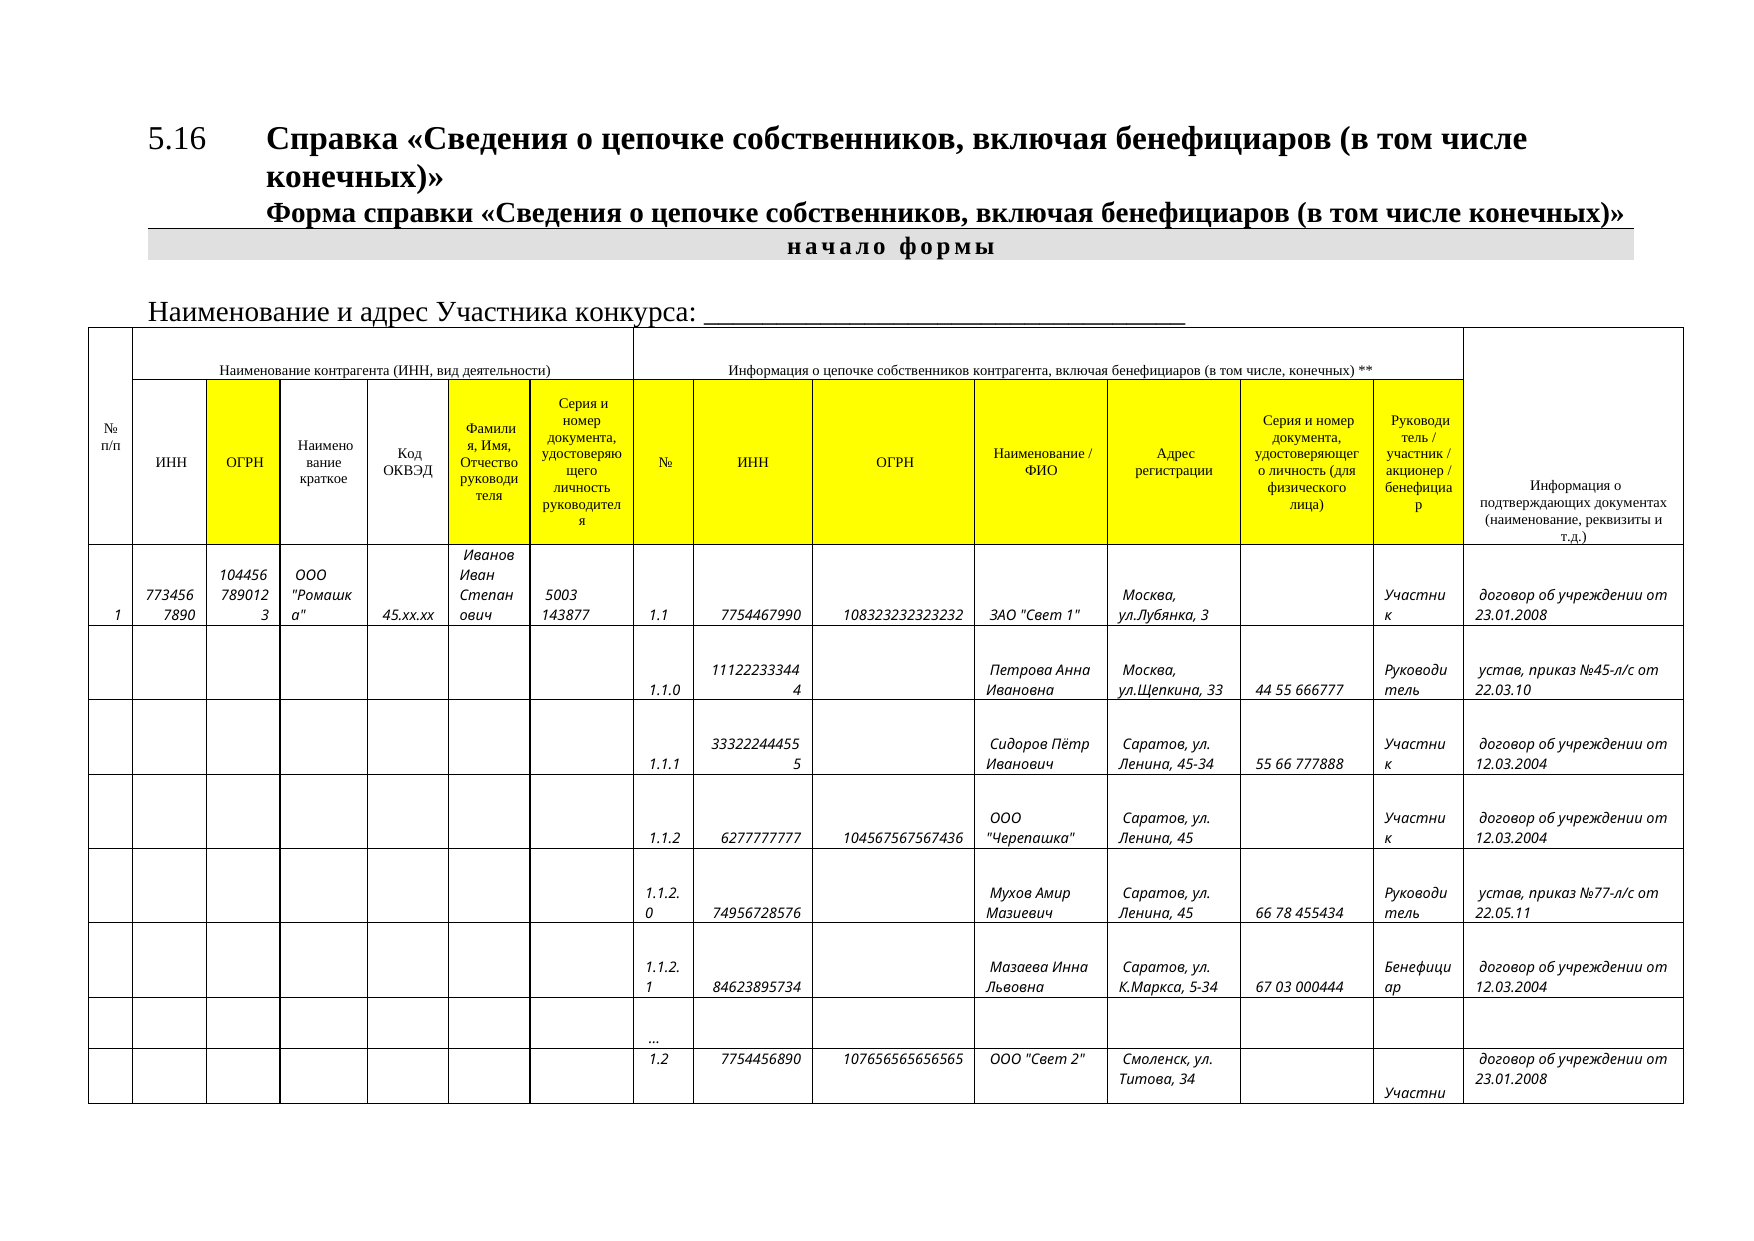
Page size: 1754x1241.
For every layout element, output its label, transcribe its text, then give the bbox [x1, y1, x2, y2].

table_cell 5003 143877 [531, 545, 633, 625]
table_cell Москва, ул.Щепкина, 33 [1108, 626, 1240, 699]
table_cell Руководитель / участник / акционер / бенефициар [1374, 380, 1463, 544]
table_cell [1464, 1049, 1683, 1102]
table_cell [449, 1049, 529, 1102]
table_cell [368, 775, 448, 848]
table_cell 1.1.2.0 [634, 849, 693, 922]
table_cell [1108, 1049, 1240, 1102]
table_cell Руководитель [1374, 626, 1463, 699]
table_cell [207, 1049, 279, 1102]
table_cell [813, 626, 974, 699]
table_cell [133, 626, 206, 699]
table_cell устав, приказ №77-л/с от 22.05.11 [1464, 849, 1683, 922]
table_cell [207, 626, 279, 699]
table_cell 1.1.1 [634, 700, 693, 773]
table_cell устав, приказ №45-л/с от 22.03.10 [1464, 626, 1683, 699]
table_cell [89, 1049, 132, 1102]
table_cell 44 55 666777 [1241, 626, 1373, 699]
table_cell [1241, 545, 1373, 625]
table_cell [89, 998, 132, 1048]
table_cell [89, 626, 132, 699]
table_cell Саратов, ул. Ленина, 45-34 [1108, 700, 1240, 773]
table_cell Серия и номер документа, удостоверяющего личность (для физического лица) [1241, 380, 1373, 544]
table_cell 84623895734 [694, 923, 812, 997]
table_cell [1464, 998, 1683, 1048]
table_cell [281, 700, 367, 773]
table_cell Иванов Иван Степанович [449, 545, 529, 625]
table_cell 111222333444 [694, 626, 812, 699]
table_cell [449, 700, 529, 773]
table_cell Москва, ул.Лубянка, 3 [1108, 545, 1240, 625]
table_cell [281, 849, 367, 922]
table_cell 45.xx.xx [368, 545, 448, 625]
table_cell Бенефициар [1374, 923, 1463, 997]
table_cell 1.1 [634, 545, 693, 625]
table_cell Адрес регистрации [1108, 380, 1240, 544]
table_cell [281, 626, 367, 699]
table_cell [531, 1049, 633, 1102]
table_cell [89, 923, 132, 997]
table_cell [368, 700, 448, 773]
table_cell [207, 849, 279, 922]
table_cell [368, 998, 448, 1048]
table_cell … [634, 998, 693, 1048]
table_cell [813, 700, 974, 773]
table_cell [368, 626, 448, 699]
table_cell [449, 923, 529, 997]
table_cell [975, 998, 1107, 1048]
table_cell [133, 849, 206, 922]
table_cell Код ОКВЭД [368, 380, 448, 544]
table_cell Мазаева Инна Львовна [975, 923, 1107, 997]
table_cell [813, 849, 974, 922]
table_cell договор об учреждении от 12.03.2004 [1464, 775, 1683, 848]
table_cell [368, 1049, 448, 1102]
table_cell Участник [1374, 545, 1463, 625]
table_cell договор об учреждении от 23.01.2008 [1464, 545, 1683, 625]
table_cell Саратов, ул. Ленина, 45 [1108, 775, 1240, 848]
table_cell 67 03 000444 [1241, 923, 1373, 997]
table_cell 1.2 [634, 1049, 693, 1102]
table_cell [89, 775, 132, 848]
table_cell [531, 849, 633, 922]
table_cell Руководитель [1374, 849, 1463, 922]
table_cell 1 [89, 545, 132, 625]
table_cell [1108, 998, 1240, 1048]
table_cell ОГРН [813, 380, 974, 544]
table_cell [694, 998, 812, 1048]
table_cell 55 66 777888 [1241, 700, 1373, 773]
table_cell [133, 998, 206, 1048]
table_cell [133, 923, 206, 997]
table_cell Серия и номер документа, удостоверяющего личность руководителя [531, 380, 633, 544]
table_cell Участник [1374, 1049, 1463, 1102]
table_cell [368, 923, 448, 997]
table_cell [207, 700, 279, 773]
table_cell [1241, 1049, 1373, 1102]
table_cell Участник [1374, 775, 1463, 848]
table_cell ООО "Ромашка" [281, 545, 367, 625]
table_cell [531, 775, 633, 848]
table_cell Фамилия, Имя, Отчество руководителя [449, 380, 529, 544]
table_cell Наименование / ФИО [975, 380, 1107, 544]
table_cell [207, 998, 279, 1048]
table_cell договор об учреждении от 12.03.2004 [1464, 700, 1683, 773]
table_cell [531, 700, 633, 773]
table_cell [813, 998, 974, 1048]
list Форма справки «Сведения о цепочке собственников, включая бенефициаров (в том числе конечных)» [266, 195, 1636, 228]
table_cell [531, 923, 633, 997]
text Наименование и адрес Участника конкурса: _________________________________ [148, 294, 1636, 327]
table_cell [207, 923, 279, 997]
table_cell [281, 923, 367, 997]
table_cell 7734567890 [133, 545, 206, 625]
table_cell [133, 700, 206, 773]
table_cell Участник [1374, 700, 1463, 773]
table_cell [368, 849, 448, 922]
table_cell 74956728576 [694, 849, 812, 922]
table_cell [1241, 775, 1373, 848]
table_header Информация о цепочке собственников контрагента, включая бенефициаров (в том числе, конечных) ** [634, 328, 1463, 378]
table_cell 1.1.2 [634, 775, 693, 848]
table_header Информация о подтверждающих документах (наименование, реквизиты и т.д.) [1464, 328, 1683, 544]
table_cell [1241, 998, 1373, 1048]
table_cell 7754467990 [694, 545, 812, 625]
text начало формы [148, 229, 1634, 260]
table_cell [133, 775, 206, 848]
subtitle Справка «Сведения о цепочке собственников, включая бенефициаров (в том числе конечных)» [148, 118, 1636, 195]
table_cell ИНН [694, 380, 812, 544]
table_cell [1374, 998, 1463, 1048]
table_cell договор об учреждении от 12.03.2004 [1464, 923, 1683, 997]
table_cell 6277777777 [694, 775, 812, 848]
table_cell ОГРН [207, 380, 279, 544]
table_cell 1044567890123 [207, 545, 279, 625]
table_cell [449, 626, 529, 699]
table_cell 1.1.2.1 [634, 923, 693, 997]
table_cell ИНН [133, 380, 206, 544]
table_header Наименование контрагента (ИНН, вид деятельности) [133, 328, 633, 378]
table_cell [133, 1049, 206, 1102]
table_cell [531, 626, 633, 699]
table_cell [89, 849, 132, 922]
table_cell 1.1.0 [634, 626, 693, 699]
table_cell Сидоров Пётр Иванович [975, 700, 1107, 773]
table_cell Петрова Анна Ивановна [975, 626, 1107, 699]
table_cell [207, 775, 279, 848]
table_cell 107656565656565 [813, 1049, 974, 1102]
table_cell [281, 998, 367, 1048]
table_cell ООО "Черепашка" [975, 775, 1107, 848]
table_cell [449, 775, 529, 848]
table_cell Наименование краткое [281, 380, 367, 544]
table_cell Саратов, ул. Ленина, 45 [1108, 849, 1240, 922]
table_cell Мухов Амир Мазиевич [975, 849, 1107, 922]
table_cell 333222444555 [694, 700, 812, 773]
table_cell [813, 923, 974, 997]
table_cell [531, 998, 633, 1048]
table_cell [449, 849, 529, 922]
table_cell [281, 775, 367, 848]
table_cell 104567567567436 [813, 775, 974, 848]
table_cell [449, 998, 529, 1048]
table_cell Саратов, ул. К.Маркса, 5-34 [1108, 923, 1240, 997]
table_cell ЗАО "Свет 1" [975, 545, 1107, 625]
table_cell [281, 1049, 367, 1102]
table_cell 66 78 455434 [1241, 849, 1373, 922]
table_cell 108323232323232 [813, 545, 974, 625]
table_cell 7754456890 [694, 1049, 812, 1102]
table_cell № [634, 380, 693, 544]
table_cell [89, 700, 132, 773]
table_cell ООО "Свет 2" [975, 1049, 1107, 1102]
table_header № п/п [89, 328, 132, 544]
